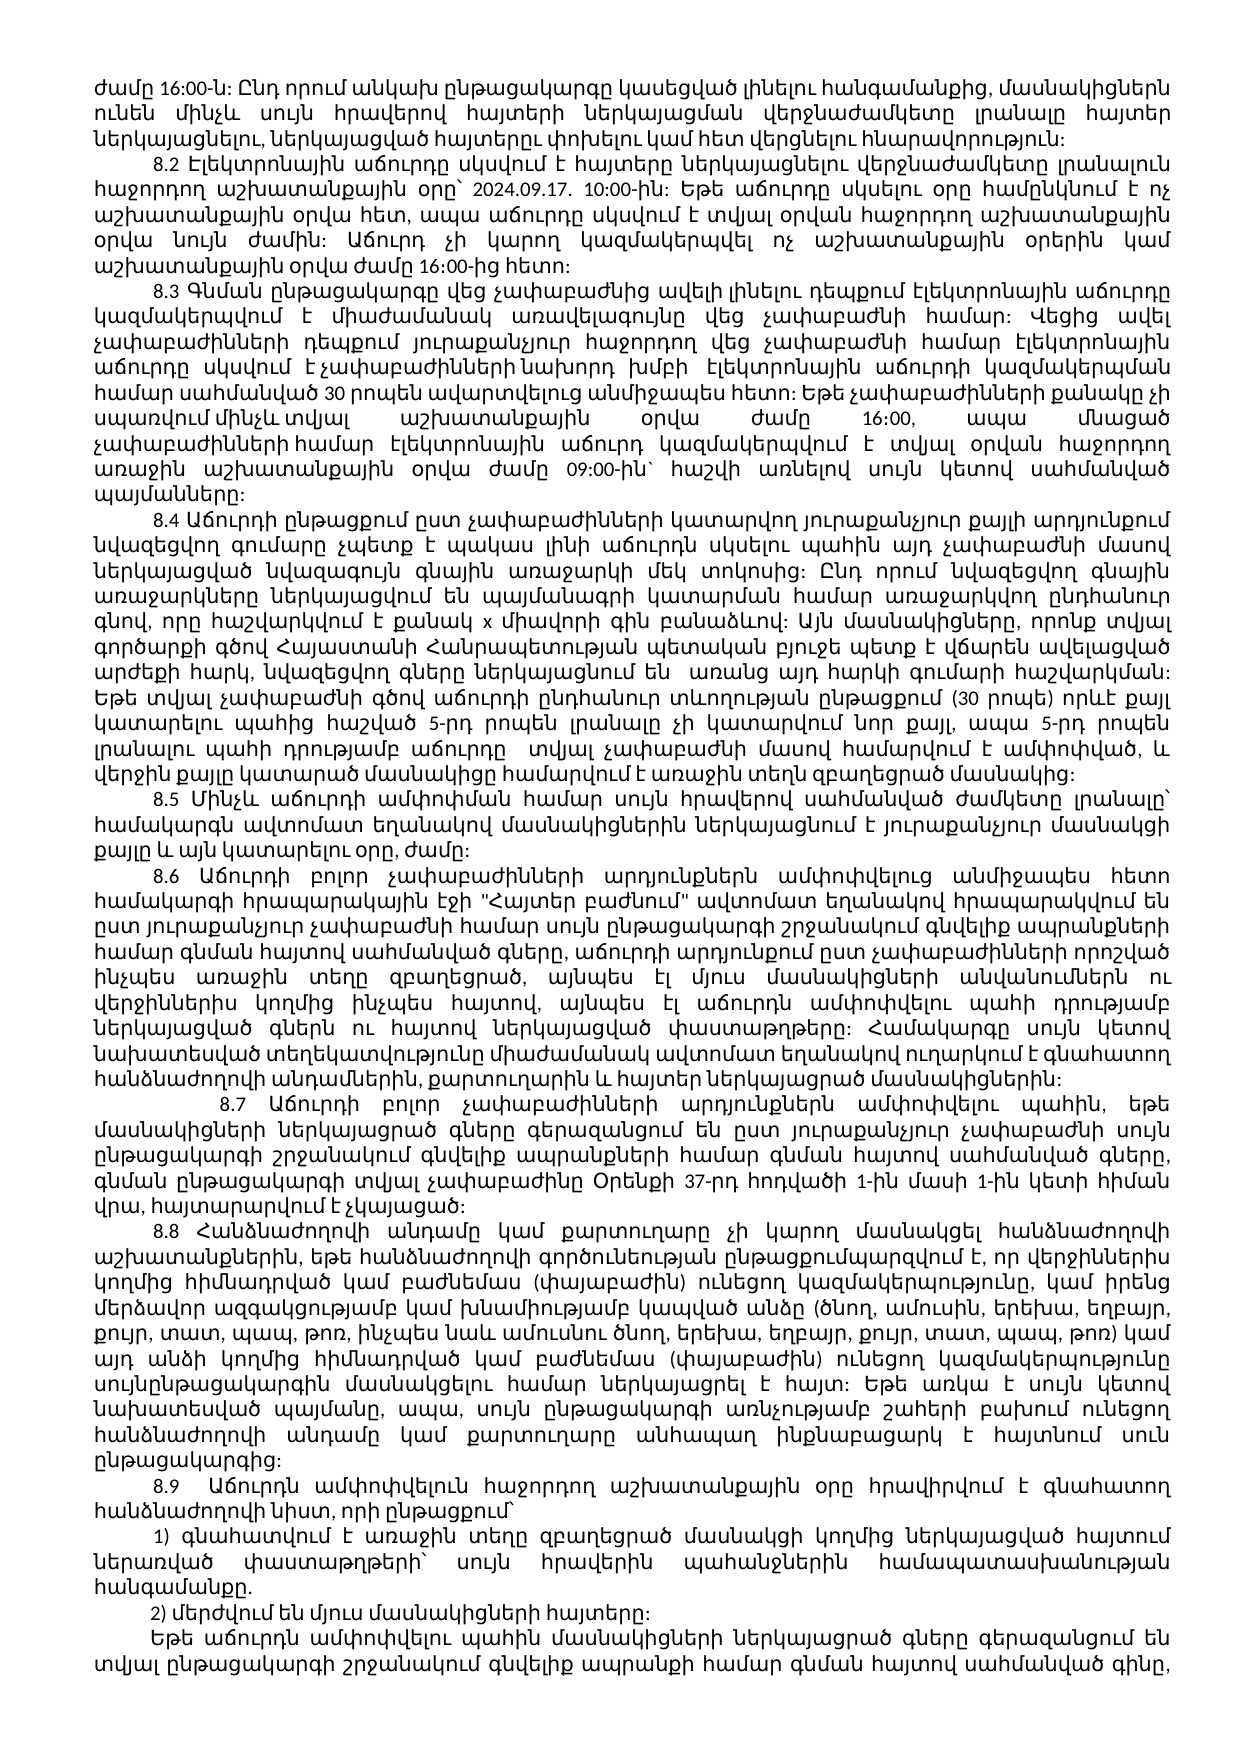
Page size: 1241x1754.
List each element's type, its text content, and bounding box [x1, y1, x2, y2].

text 8.7 Աճուրդի բոլոր չափաբաժինների արդյունքներն ամփոփվելու պահին, եթե մասնակիցների ներկայացրած գները գերազանցում են ըստ յուրաքանչյուր չափաբաժնի սույն ընթացակարգի շրջանակում գնվելիք ապրանքների համար գնման հայտով սահմանված գները, գնման ընթացակարգի տվյալ չափաբաժինը Օրենքի 37-րդ հոդվածի 1-ին մասի 1-ին կետի հիման վրա, հայտարարվում է չկայացած: [94, 1092, 1171, 1219]
text 8.8 Հանձնաժողովի անդամը կամ քարտուղարը չի կարող մասնակցել հանձնաժողովի աշխատանքներին, եթե հանձնաժողովի գործունեության ընթացքումպարզվում է, որ վերջիններիս կողմից հիմնադրված կամ բաժնեմաս (փայաբաժին) ունեցող կազմակերպությունը, կամ իրենց մերձավոր ազգակցությամբ կամ խնամիությամբ կապված անձը (ծնող, ամուսին, երեխա, եղբայր, քույր, տատ, պապ, թոռ, ինչպես նաև ամուսնու ծնող, երեխա, եղբայր, քույր, տատ, պապ, թոռ) կամ այդ անձի կողմից հիմնադրված կամ բաժնեմաս (փայաբաժին) ունեցող կազմակերպությունը սույնընթացակարգին մասնակցելու համար ներկայացրել է հայտ: Եթե առկա է սույն կետով նախատեսված պայմանը, ապա, սույն ընթացակարգի առնչությամբ շահերի բախում ունեցող հանձնաժողովի անդամը կամ քարտուղարը անհապաղ ինքնաբացարկ է հայտնում սուն ընթացակարգից: [94, 1219, 1171, 1473]
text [94, 1625, 1171, 1676]
text 8.5 Մինչև աճուրդի ամփոփման համար սույն հրավերով սահմանված ժամկետը լրանալը՝ համակարգն ավտոմատ եղանակով մասնակիցներին ներկայացնում է յուրաքանչյուր մասնակցի քայլը և այն կատարելու օրը, ժամը: [94, 787, 1171, 863]
text 1) գնահատվում է առաջին տեղը զբաղեցրած մասնակցի կողմից ներկայացված հայտում ներառված փաստաթղթերի՝ սույն հրավերին պահանջներին համապատասխանության հանգամանքը. [94, 1524, 1171, 1600]
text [94, 75, 1171, 151]
text 8.2 Էլեկտրոնային աճուրդը սկսվում է հայտերը ներկայացնելու վերջնաժամկետը լրանալուն հաջորդող աշխատանքային օրը՝ 2024.09.17. 10:00 -ին: Եթե աճուրդը սկսելու օրը համընկնում է ոչ աշխատանքային օրվա հետ, ապա աճուրդը սկսվում է տվյալ օրվան հաջորդող աշխատանքային օրվա նույն ժամին: Աճուրդ չի կարող կազմակերպվել ոչ աշխատանքային օրերին կամ աշխատանքային օրվա ժամը 16։00-ից հետո: [94, 151, 1171, 278]
text 2) մերժվում են մյուս մասնակիցների հայտերը: [94, 1600, 1171, 1625]
text 8.4 Աճուրդի ընթացքում ըստ չափաբաժինների կատարվող յուրաքանչյուր քայլի արդյունքում նվազեցվող գումարը չպետք է պակաս լինի աճուրդն սկսելու պահին այդ չափաբաժնի մասով ներկայացված նվազագույն գնային առաջարկի մեկ տոկոսից: Ընդ որում նվազեցվող գնային առաջարկները ներկայացվում են պայմանագրի կատարման համար առաջարկվող ընդհանուր գնով, որը հաշվարկվում է քանակ x միավորի գին բանաձևով: Այն մասնակիցները, որոնք տվյալ գործարքի գծով Հայաստանի Հանրապետության պետական բյուջե պետք է վճարեն ավելացված արժեքի հարկ, նվազեցվող գները ներկայացնում են առանց այդ հարկի գումարի հաշվարկման: Եթե տվյալ չափաբաժնի գծով աճուրդի ընդհանուր տևողության ընթացքում (30 րոպե) որևէ քայլ կատարելու պահից հաշված 5-րդ րոպեն լրանալը չի կատարվում նոր քայլ, ապա 5-րդ րոպեն լրանալու պահի դրությամբ աճուրդը տվյալ չափաբաժնի մասով համարվում է ամփոփված, և վերջին քայլը կատարած մասնակիցը համարվում է առաջին տեղն զբաղեցրած մասնակից: [94, 507, 1171, 787]
text 8.3 Գնման ընթացակարգը վեց չափաբաժնից ավելի լինելու դեպքում էլեկտրոնային աճուրդը կազմակերպվում է միաժամանակ առավելագույնը վեց չափաբաժնի համար: Վեցից ավել չափաբաժինների դեպքում յուրաքանչյուր հաջորդող վեց չափաբաժնի համար էլեկտրոնային աճուրդը սկսվում է չափաբաժինների նախորդ խմբի էլեկտրոնային աճուրդի կազմակերպման համար սահմանված 30 րոպեն ավարտվելուց անմիջապես հետո: Եթե չափաբաժինների քանակը չի սպառվում մինչև տվյալ աշխատանքային օրվա ժամը 16։00, ապա մնացած չափաբաժինների համար էլեկտրոնային աճուրդ կազմակերպվում է տվյալ օրվան հաջորդող առաջին աշխատանքային օրվա ժամը 09:00-ին` հաշվի առնելով սույն կետով սահմանված պայմանները: [94, 278, 1171, 507]
text 8.6 Աճուրդի բոլոր չափաբաժինների արդյունքներն ամփոփվելուց անմիջապես հետո համակարգի հրապարակային էջի "Հայտեր բաժնում" ավտոմատ եղանակով հրապարակվում են ըստ յուրաքանչյուր չափաբաժնի համար սույն ընթացակարգի շրջանակում գնվելիք ապրանքների համար գնման հայտով սահմանված գները, աճուրդի արդյունքում ըստ չափաբաժինների որոշված ինչպես առաջին տեղը զբաղեցրած, այնպես էլ մյուս մասնակիցների անվանումներն ու վերջիններիս կողմից ինչպես հայտով, այնպես էլ աճուրդն ամփոփվելու պահի դրությամբ ներկայացված գներն ու հայտով ներկայացված փաստաթղթերը: Համակարգը սույն կետով նախատեսված տեղեկատվությունը միաժամանակ ավտոմատ եղանակով ուղարկում է գնահատող հանձնաժողովի անդամներին, քարտուղարին և հայտեր ներկայացրած մասնակիցներին: [94, 863, 1171, 1092]
text 8.9 Աճուրդն ամփոփվելուն հաջորդող աշխատանքային օրը հրավիրվում է գնահատող հանձնաժողովի նիստ, որի ընթացքում՝ [94, 1473, 1171, 1524]
